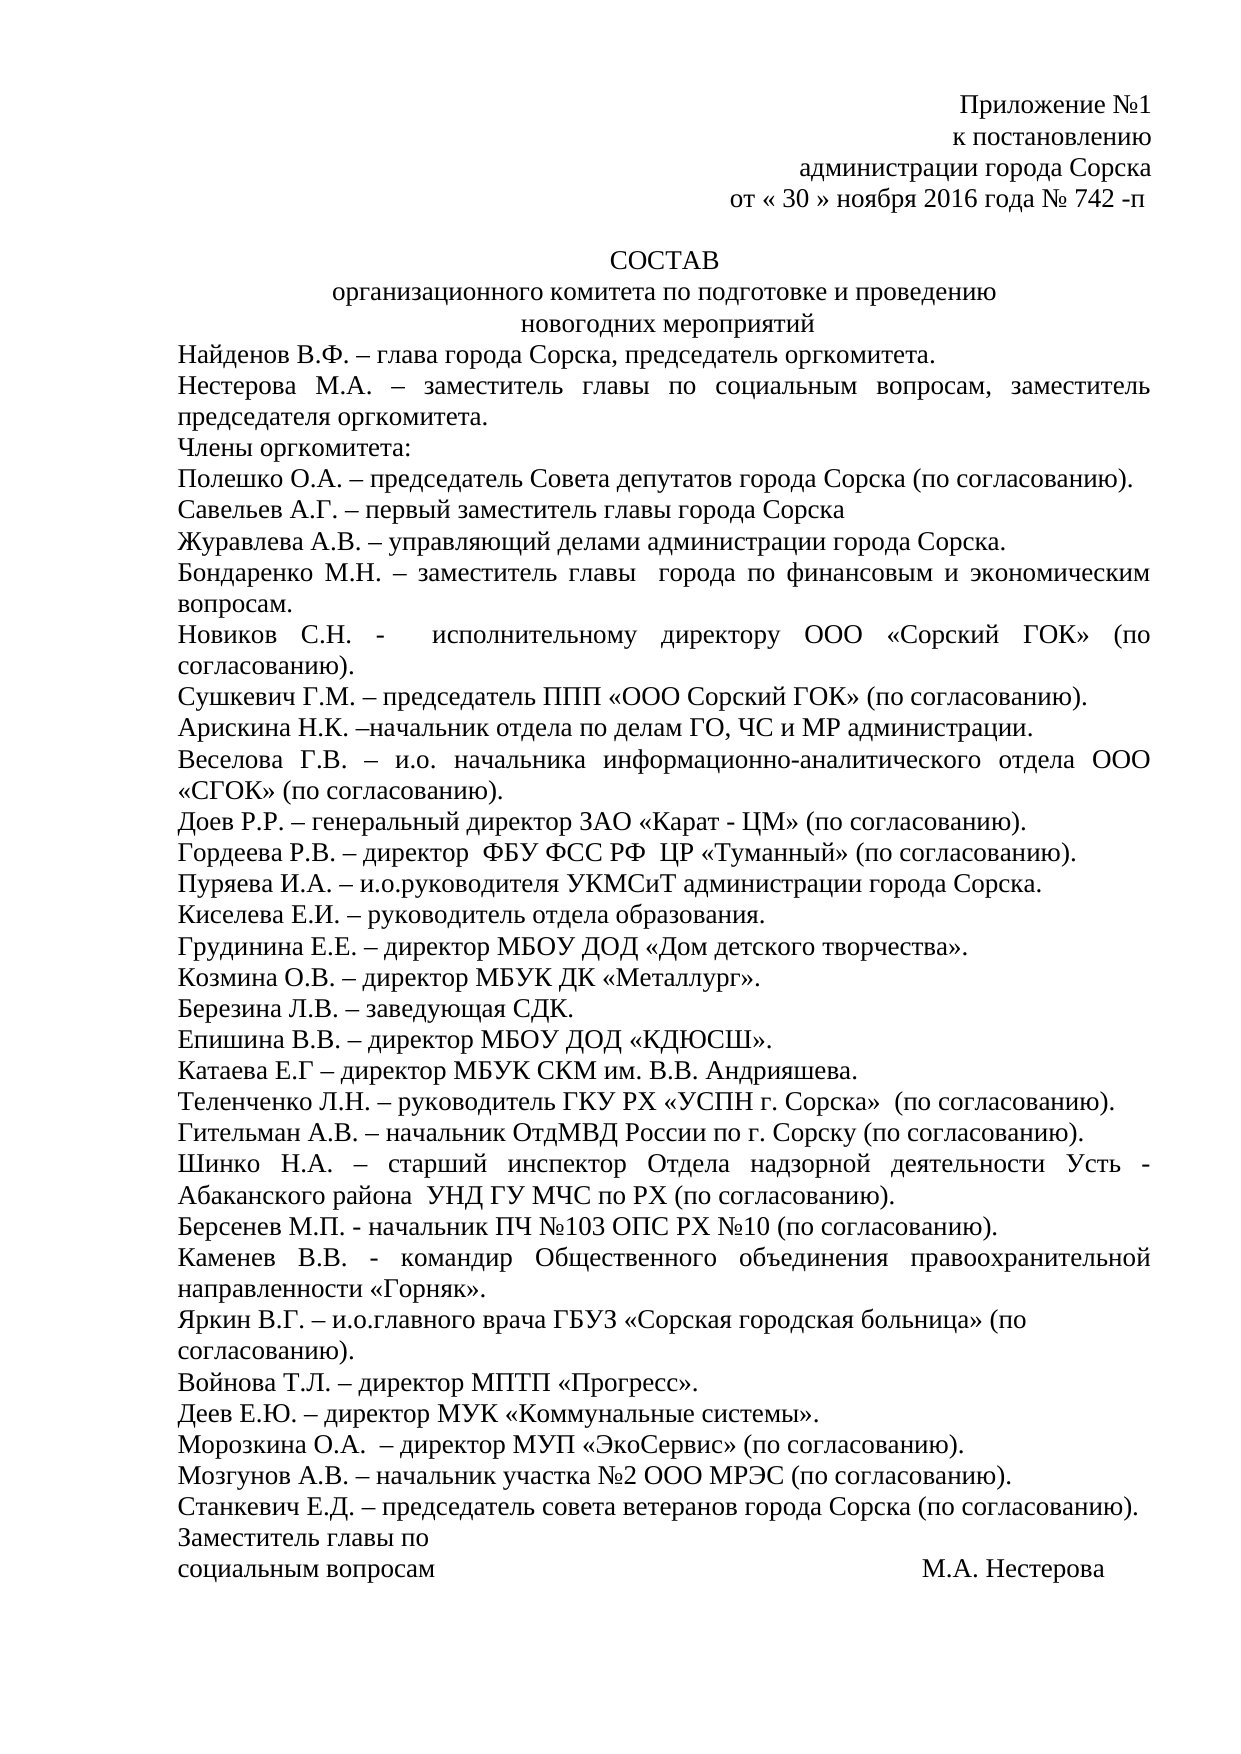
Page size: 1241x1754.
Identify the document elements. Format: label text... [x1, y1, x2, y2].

text Войнова Т.Л. – директор МПТП «Прогресс». [177, 1366, 1152, 1397]
text Веселова Г.В. – и.о. начальника информационно-аналитического отдела ООО «СГОК» (по согласованию). [177, 743, 1152, 805]
text Деев Е.Ю. – директор МУК «Коммунальные системы». [177, 1397, 1152, 1428]
text к постановлению [177, 120, 1152, 151]
text СОСТАВ [177, 244, 1152, 276]
text Станкевич Е.Д. – председатель совета ветеранов города Сорска (по согласованию). [177, 1490, 1152, 1521]
text Теленченко Л.Н. – руководитель ГКУ РХ «УСПН г. Сорска» (по согласованию). [177, 1085, 1152, 1116]
text Сушкевич Г.М. – председатель ППП «ООО Сорский ГОК» (по согласованию). [177, 680, 1152, 712]
text Полешко О.А. – председатель Совета депутатов города Сорска (по согласованию). [177, 462, 1152, 493]
text от « 30 » ноября 2016 года № 742 -п [177, 182, 1152, 213]
text Каменев В.В. - командир Общественного объединения правоохранительной направленности «Горняк». [177, 1241, 1152, 1303]
text Шинко Н.А. – старший инспектор Отдела надзорной деятельности Усть - Абаканского района УНД ГУ МЧС по РХ (по согласованию). [177, 1148, 1152, 1210]
text Пуряева И.А. – и.о.руководителя УКМСиТ администрации города Сорска. [177, 867, 1152, 898]
text Арискина Н.К. –начальник отдела по делам ГО, ЧС и МР администрации. [177, 712, 1152, 743]
text Козмина О.В. – директор МБУК ДК «Металлург». [177, 961, 1152, 992]
text Журавлева А.В. – управляющий делами администрации города Сорска. [177, 525, 1152, 556]
text Берсенев М.П. - начальник ПЧ №103 ОПС РХ №10 (по согласованию). [177, 1210, 1152, 1241]
text Мозгунов А.В. – начальник участка №2 ООО МРЭС (по согласованию). [177, 1459, 1152, 1490]
text Епишина В.В. – директор МБОУ ДОД «КДЮСШ». [177, 1023, 1152, 1054]
text социальным вопросам М.А. Нестерова [177, 1552, 1152, 1584]
text Яркин В.Г. – и.о.главного врача ГБУЗ «Сорская городская больница» (по согласованию). [177, 1303, 1152, 1366]
text Нестерова М.А. – заместитель главы по социальным вопросам, заместитель председателя оргкомитета. [177, 369, 1152, 431]
text новогодних мероприятий [177, 307, 1152, 338]
text Гордеева Р.В. – директор ФБУ ФСС РФ ЦР «Туманный» (по согласованию). [177, 836, 1152, 867]
text Грудинина Е.Е. – директор МБОУ ДОД «Дом детского творчества». [177, 929, 1152, 961]
text Новиков С.Н. - исполнительному директору ООО «Сорский ГОК» (по согласованию). [177, 618, 1152, 680]
text Приложение №1 [177, 89, 1152, 120]
text Киселева Е.И. – руководитель отдела образования. [177, 898, 1152, 929]
text Заместитель главы по [177, 1521, 1152, 1552]
text Гительман А.В. – начальник ОтдМВД России по г. Сорску (по согласованию). [177, 1116, 1152, 1148]
text Савельев А.Г. – первый заместитель главы города Сорска [177, 493, 1152, 525]
text Члены оргкомитета: [177, 431, 1152, 462]
text Бондаренко М.Н. – заместитель главы города по финансовым и экономическим вопросам. [177, 556, 1152, 618]
text Катаева Е.Г – директор МБУК СКМ им. В.В. Андрияшева. [177, 1054, 1152, 1085]
text Найденов В.Ф. – глава города Сорска, председатель оргкомитета. [177, 338, 1152, 369]
text Морозкина О.А. – директор МУП «ЭкоСервис» (по согласованию). [177, 1428, 1152, 1459]
text администрации города Сорска [177, 151, 1152, 182]
text Березина Л.В. – заведующая СДК. [177, 992, 1152, 1023]
text Доев Р.Р. – генеральный директор ЗАО «Карат - ЦМ» (по согласованию). [177, 805, 1152, 836]
text организационного комитета по подготовке и проведению [177, 276, 1152, 307]
